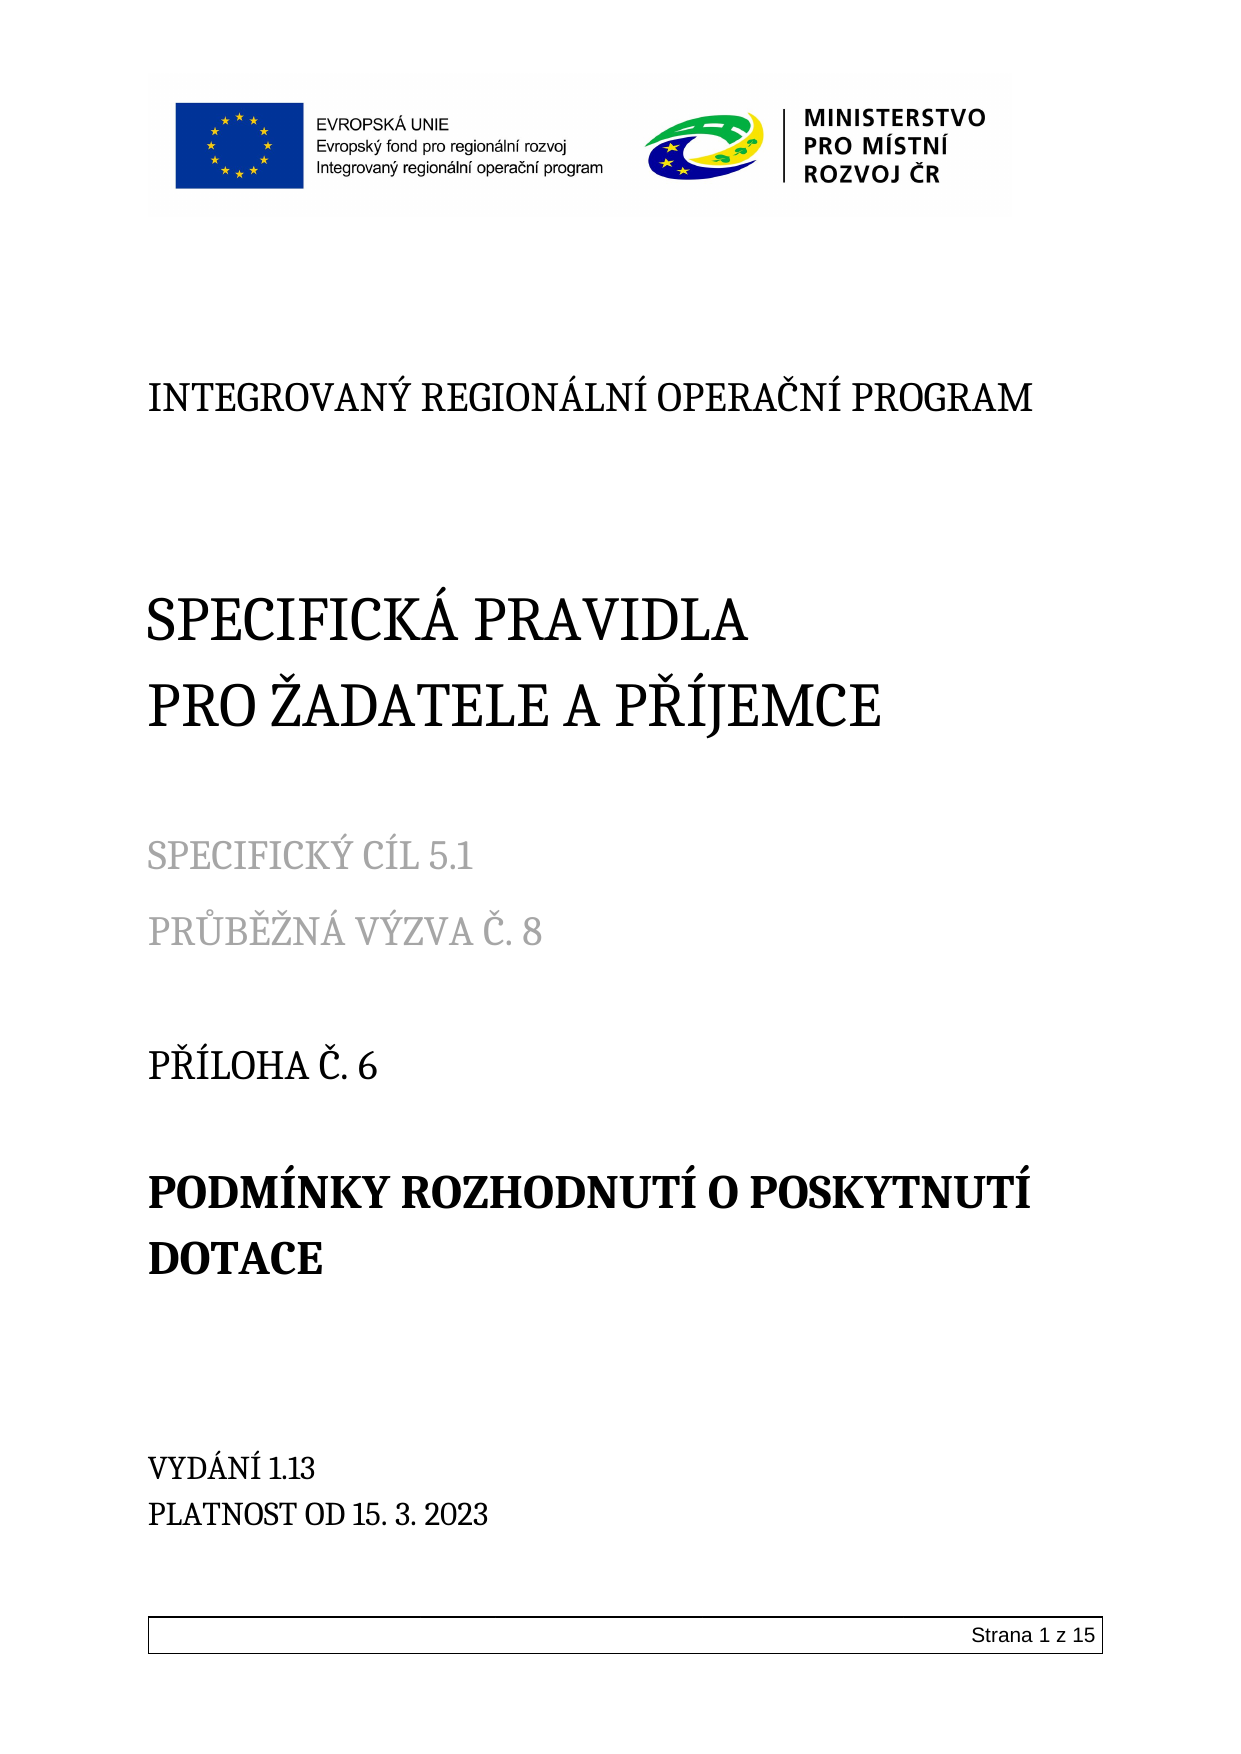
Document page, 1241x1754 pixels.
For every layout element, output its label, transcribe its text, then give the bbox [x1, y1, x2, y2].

text SPECIFICKÝ CÍL 5.1 [148, 832, 1092, 880]
text PŘÍLOHA Č. 6 [148, 1042, 1092, 1089]
text INTEGROVANÝ REGIONÁLNÍ OPERAČNÍ PROGRAM [148, 374, 1092, 422]
text PRO ŽADATELE A PŘÍJEMCE [148, 670, 1092, 742]
text průběžná výzva č. 8 [148, 908, 1092, 956]
text SPECIFICKÁ PRAVIDLA [148, 584, 1092, 656]
text Podmínky Rozhodnutí o poskytnutí dotace [148, 1165, 1092, 1286]
text VYDÁNÍ 1.13 [148, 1449, 1092, 1487]
text pLATNOST OD 15. 3. 2023 [148, 1495, 1092, 1533]
picture [147, 73, 1013, 217]
